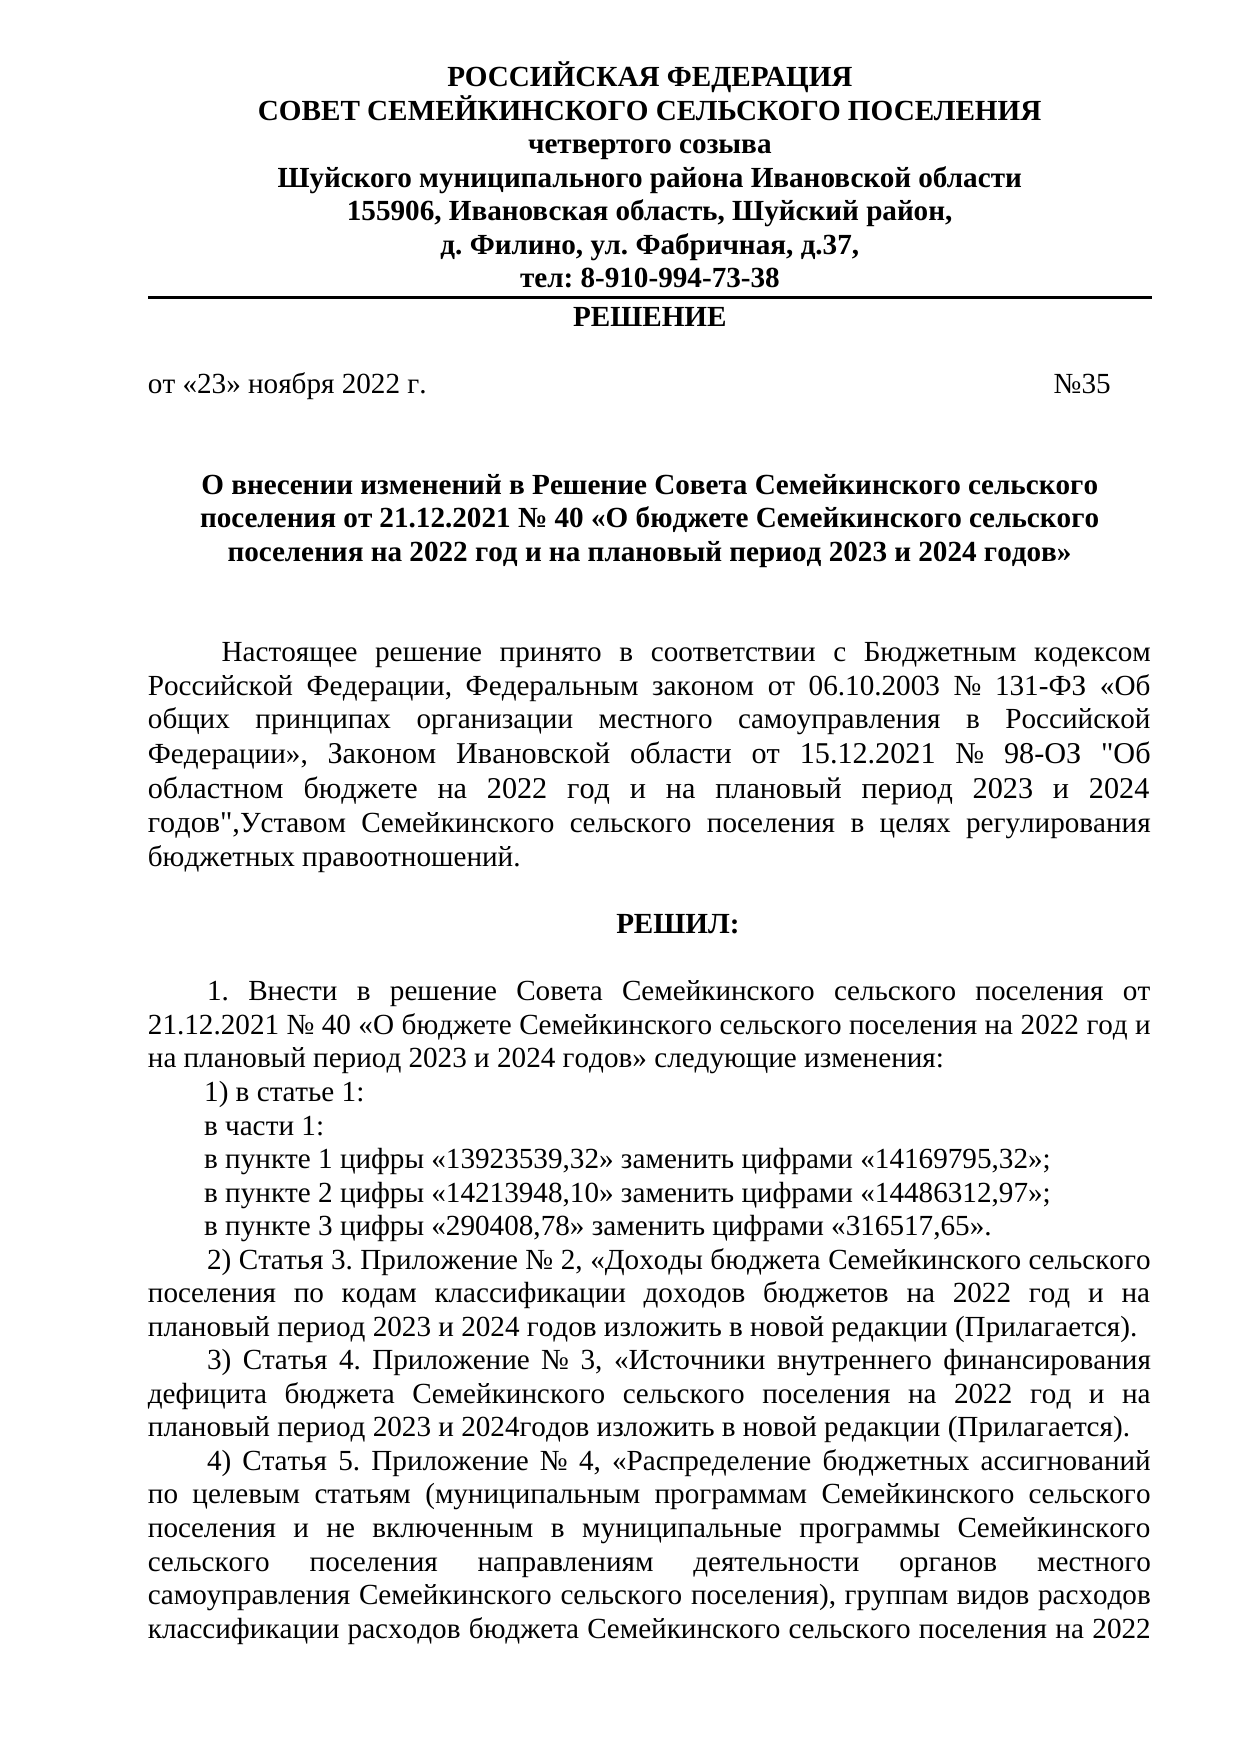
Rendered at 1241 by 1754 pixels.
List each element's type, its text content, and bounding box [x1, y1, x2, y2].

text Шуйского муниципального района Ивановской области [148, 160, 1152, 193]
text 1. Внести в решение Совета Семейкинского сельского поселения от 21.12.2021 № 40 «О бюджете Семейкинского сельского поселения на 2022 год и на плановый период 2023 и 2024 годов» следующие изменения: [148, 973, 1152, 1074]
text тел: 8-910-994-73-38 [148, 260, 1152, 296]
text 1) в статье 1: [148, 1074, 1152, 1108]
text в пункте 3 цифры «290408,78» заменить цифрами «316517,65». [148, 1208, 1152, 1242]
text 3) Статья 4. Приложение № 3, «Источники внутреннего финансирования дефицита бюджета Семейкинского сельского поселения на 2022 год и на плановый период 2023 и 2024годов изложить в новой редакции (Прилагается). [148, 1342, 1152, 1443]
text 155906, Ивановская область, Шуйский район, [148, 193, 1152, 227]
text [148, 1443, 1152, 1644]
text от «23» ноября 2022 г. №35 [148, 366, 1152, 400]
text 2) Статья 3. Приложение № 2, «Доходы бюджета Семейкинского сельского поселения по кодам классификации доходов бюджетов на 2022 год и на плановый период 2023 и 2024 годов изложить в новой редакции (Прилагается). [148, 1242, 1152, 1342]
text в пункте 2 цифры «14213948,10» заменить цифрами «14486312,97»; [148, 1175, 1152, 1208]
text Настоящее решение принято в соответствии с Бюджетным кодексом Российской Федерации, Федеральным законом от 06.10.2003 № 131-ФЗ «Об общих принципах организации местного самоуправления в Российской Федерации», Законом Ивановской области от 15.12.2021 № 98-ОЗ "Об областном бюджете на 2022 год и на плановый период 2023 и 2024 годов",Уставом Семейкинского сельского поселения в целях регулирования бюджетных правоотношений. [148, 634, 1152, 873]
text в части 1: [148, 1108, 1152, 1141]
text СОВЕТ СЕМЕЙКИНСКОГО СЕЛЬСКОГО ПОСЕЛЕНИЯ [148, 93, 1152, 126]
subtitle О внесении изменений в Решение Совета Семейкинского сельского поселения от 21.12.2021 № 40 «О бюджете Семейкинского сельского поселения на 2022 год и на плановый период 2023 и 2024 годов» [148, 467, 1152, 567]
text д. Филино, ул. Фабричная, д.37, [148, 227, 1152, 260]
text четвертого созыва [148, 126, 1152, 160]
text РЕШЕНИЕ [148, 299, 1152, 333]
text в пункте 1 цифры «13923539,32» заменить цифрами «14169795,32»; [148, 1141, 1152, 1175]
text РОССИЙСКАЯ ФЕДЕРАЦИЯ [148, 59, 1152, 93]
subtitle РЕШИЛ: [148, 906, 1152, 940]
